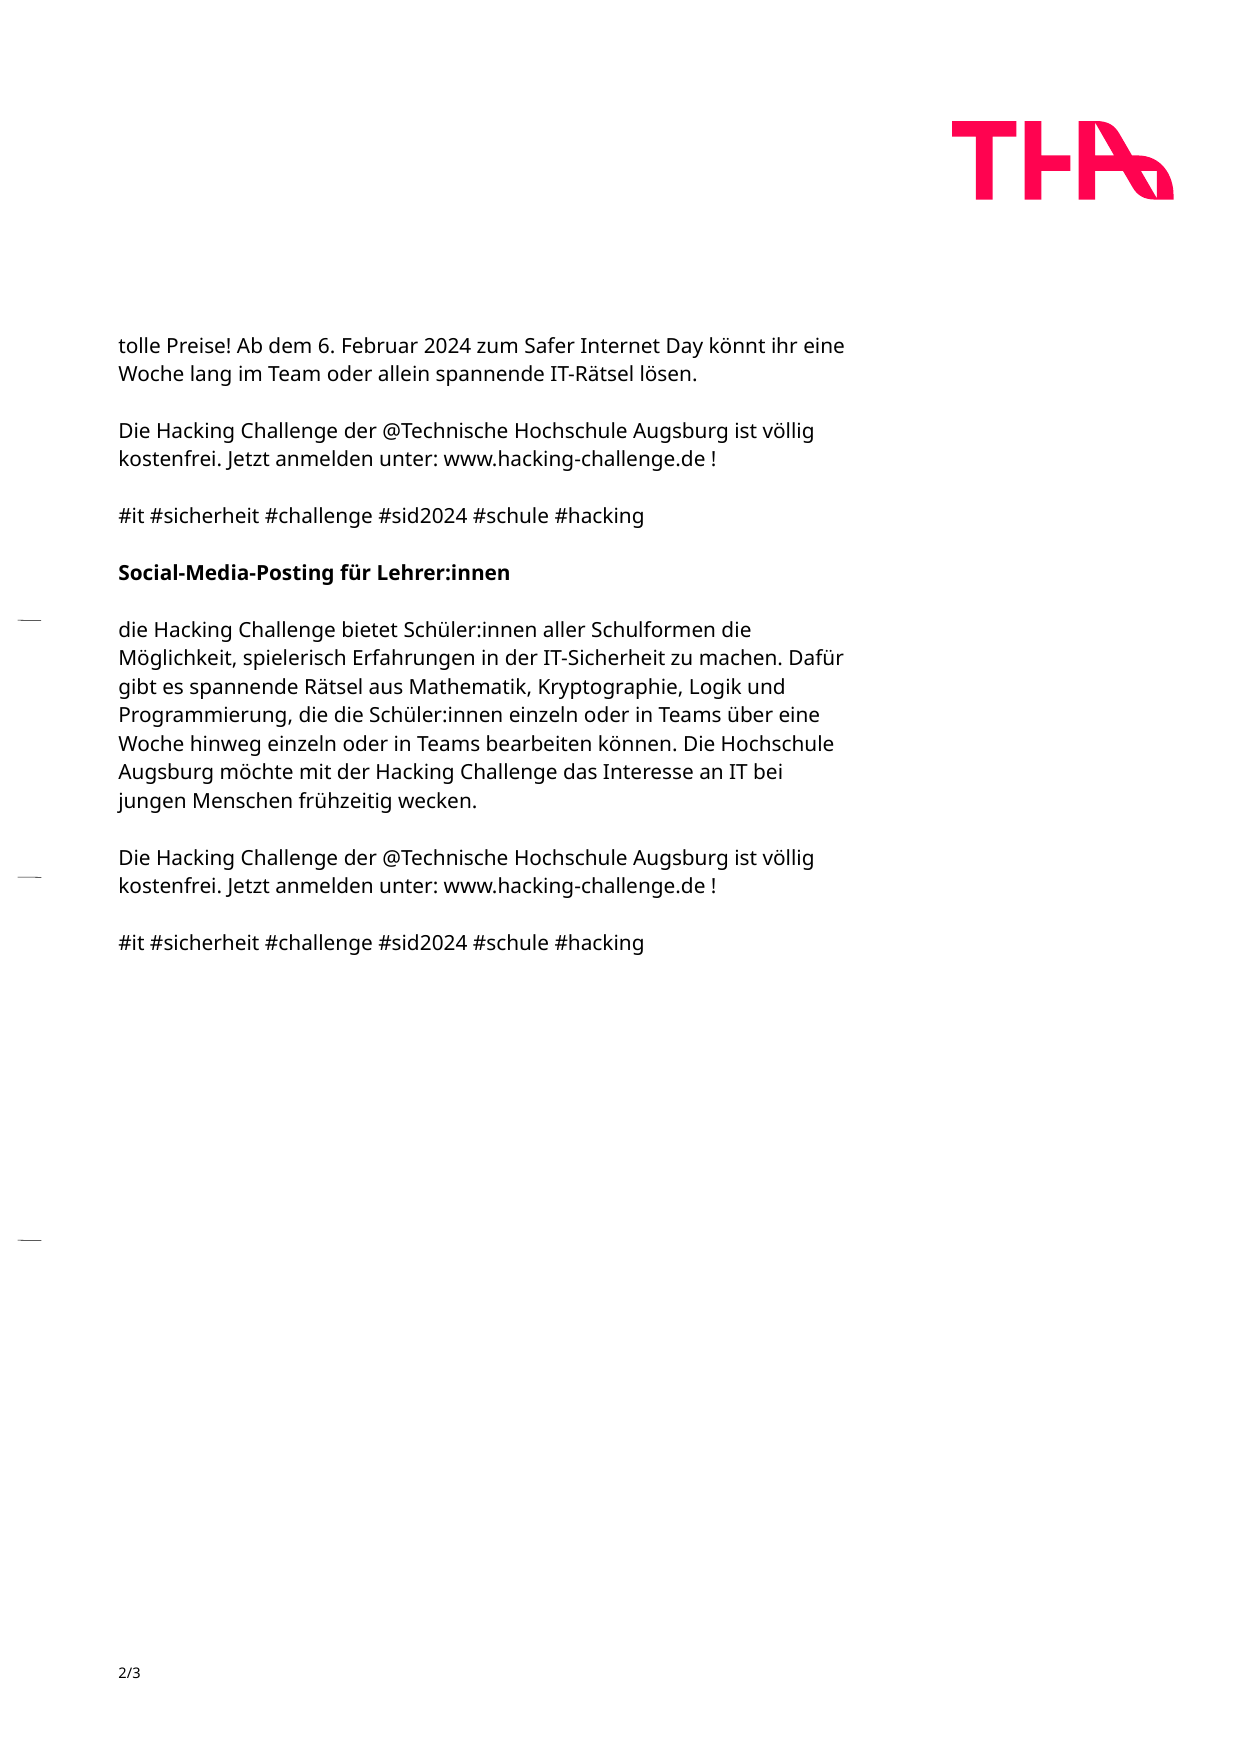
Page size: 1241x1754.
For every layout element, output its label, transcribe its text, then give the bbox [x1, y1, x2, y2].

text die Hacking Challenge bietet Schüler:innen aller Schulformen die Möglichkeit, spielerisch Erfahrungen in der IT-Sicherheit zu machen. Dafür gibt es spannende Rätsel aus Mathematik, Kryptographie, Logik und Programmierung, die die Schüler:innen einzeln oder in Teams über eine Woche hinweg einzeln oder in Teams bearbeiten können. Die Hochschule Augsburg möchte mit der Hacking Challenge das Interesse an IT bei jungen Menschen frühzeitig wecken. [118, 615, 856, 814]
text Social-Media-Posting für Lehrer:innen [118, 558, 856, 587]
text Die Hacking Challenge der @Technische Hochschule Augsburg ist völlig kostenfrei. Jetzt anmelden unter: www.hacking-challenge.de ! [118, 416, 856, 473]
text Die Hacking Challenge der @Technische Hochschule Augsburg ist völlig kostenfrei. Jetzt anmelden unter: www.hacking-challenge.de ! [118, 843, 856, 899]
text #it #sicherheit #challenge #sid2024 #schule #hacking [118, 928, 856, 956]
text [118, 331, 856, 388]
text #it #sicherheit #challenge #sid2024 #schule #hacking [118, 501, 856, 530]
